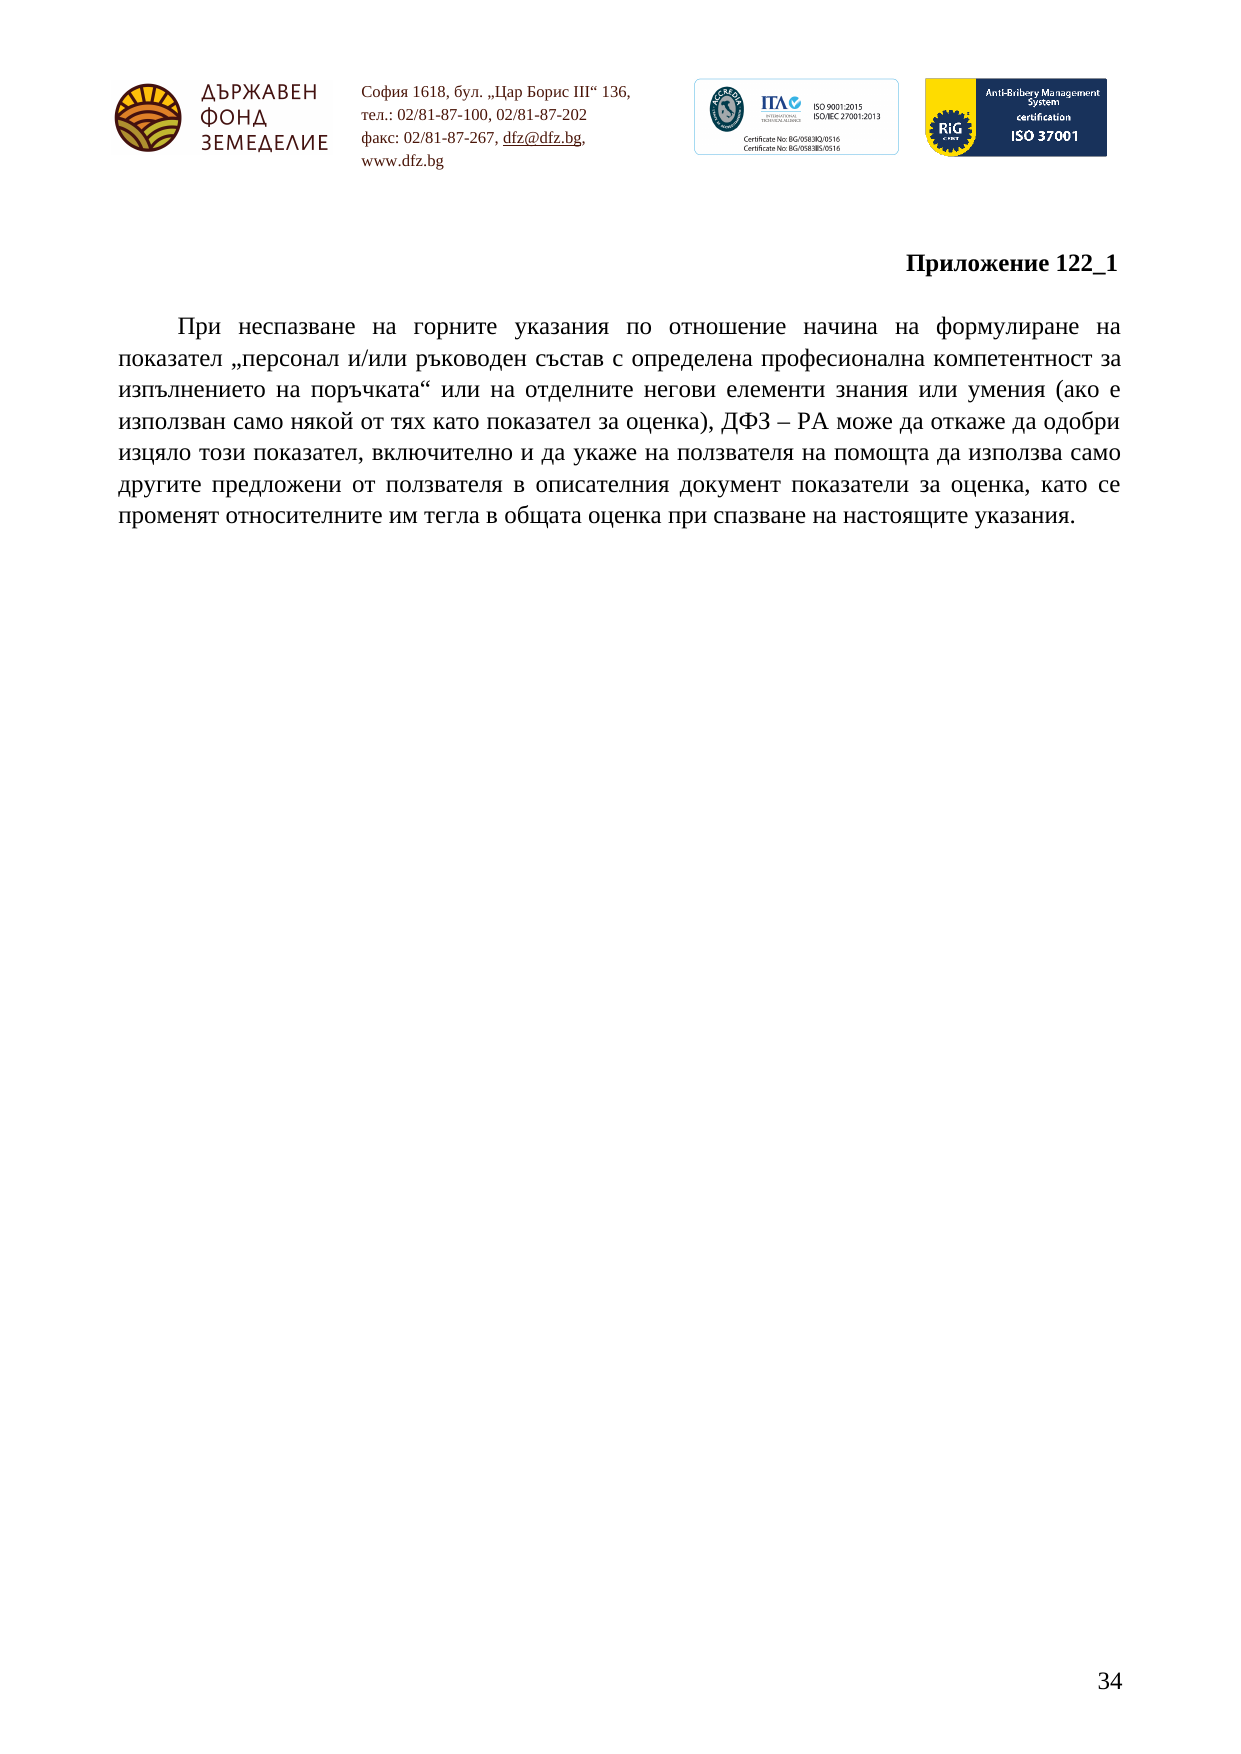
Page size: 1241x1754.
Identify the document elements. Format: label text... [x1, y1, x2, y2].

picture [111, 80, 333, 155]
text При неспазване на горните указания по отношение начина на формулиране на показател „персонал и/или ръководен състав с определена професионална компетентност за изпълнението на поръчката“ или на отделните негови елементи знания или умения (ако е използван само някой от тях като показател за оценка), ДФЗ – РА може да откаже да одобри изцяло този показател, включително и да укаже на ползвателя на помощта да използва само другите предложени от ползвателя в описателния документ показатели за оценка, като се променят относителните им тегла в общата оценка при спазване на настоящите указания. [118, 311, 1122, 529]
picture [921, 53, 1111, 180]
picture [693, 78, 900, 156]
